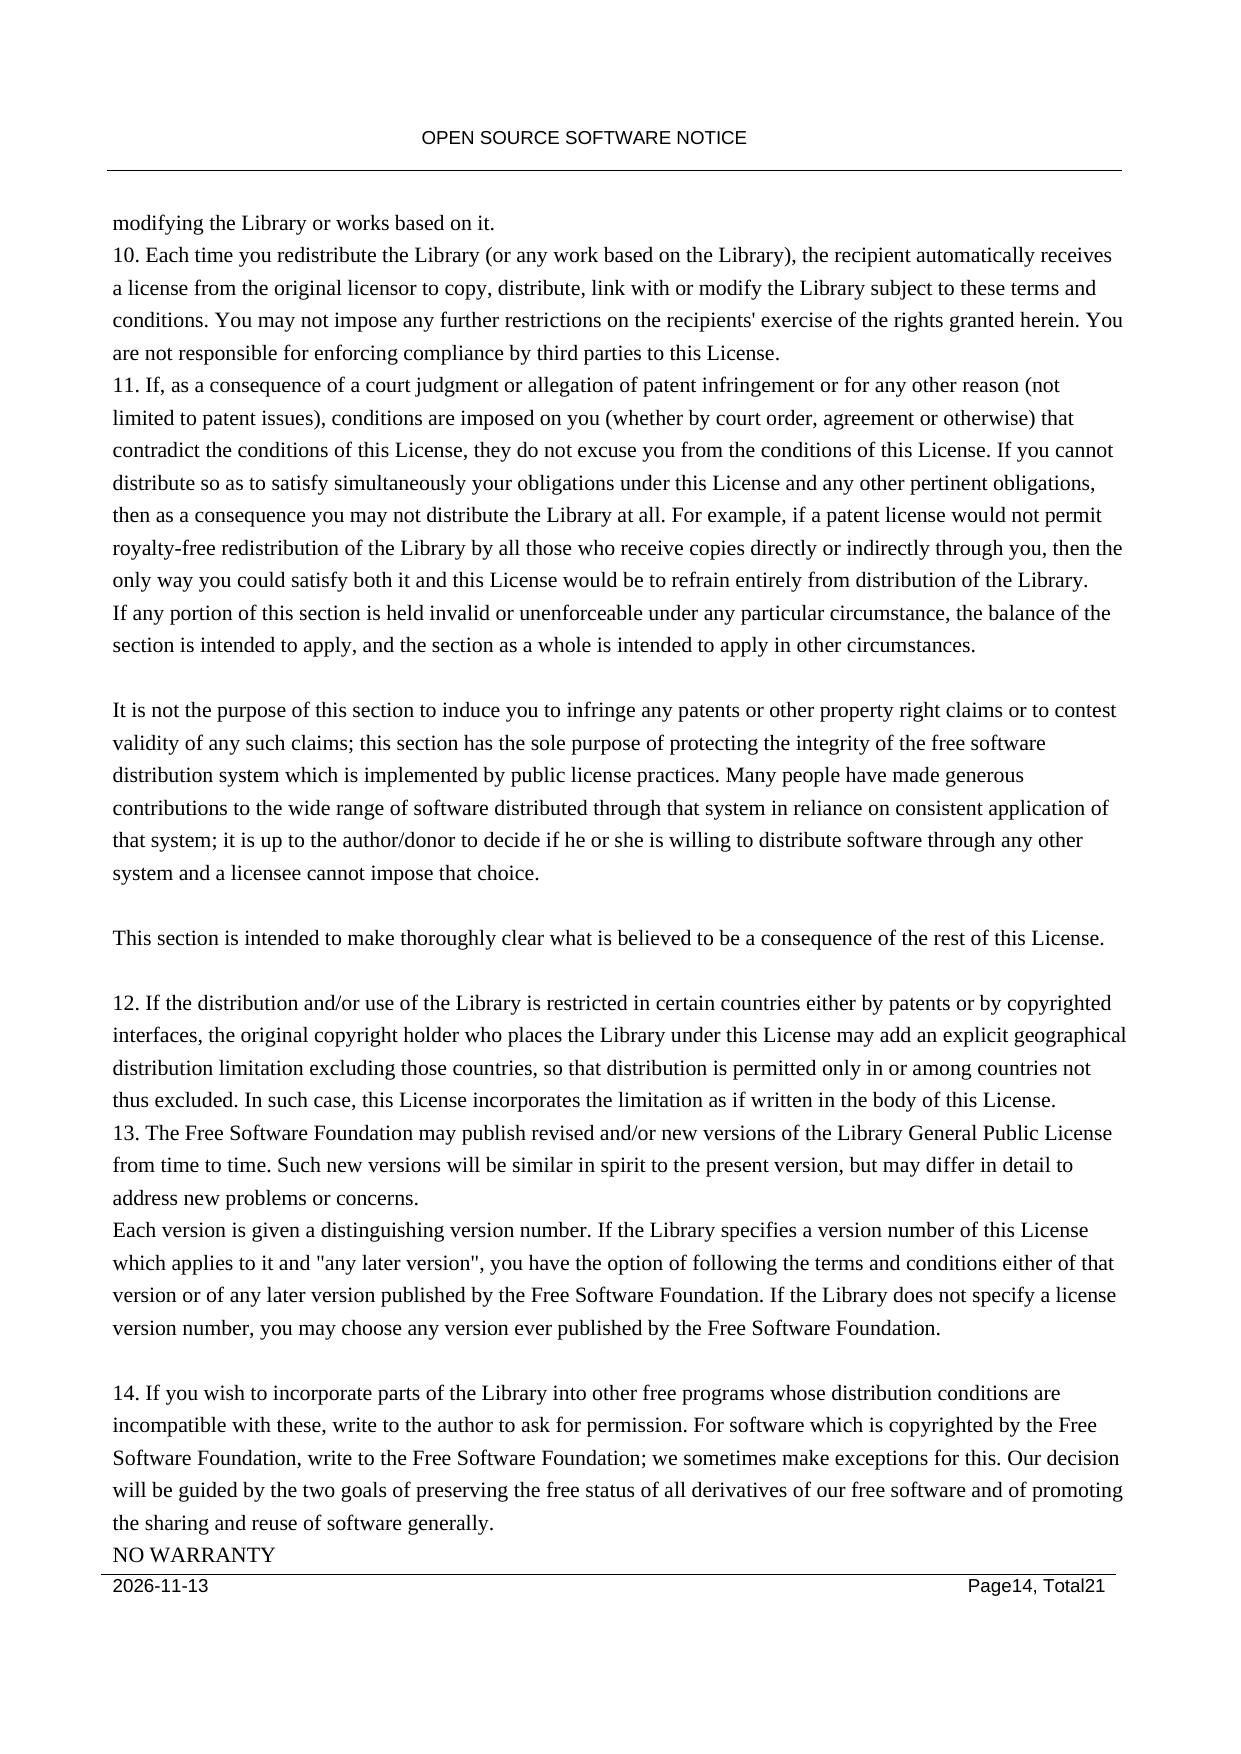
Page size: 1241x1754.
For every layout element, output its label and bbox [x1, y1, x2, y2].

text [112, 206, 1128, 1571]
